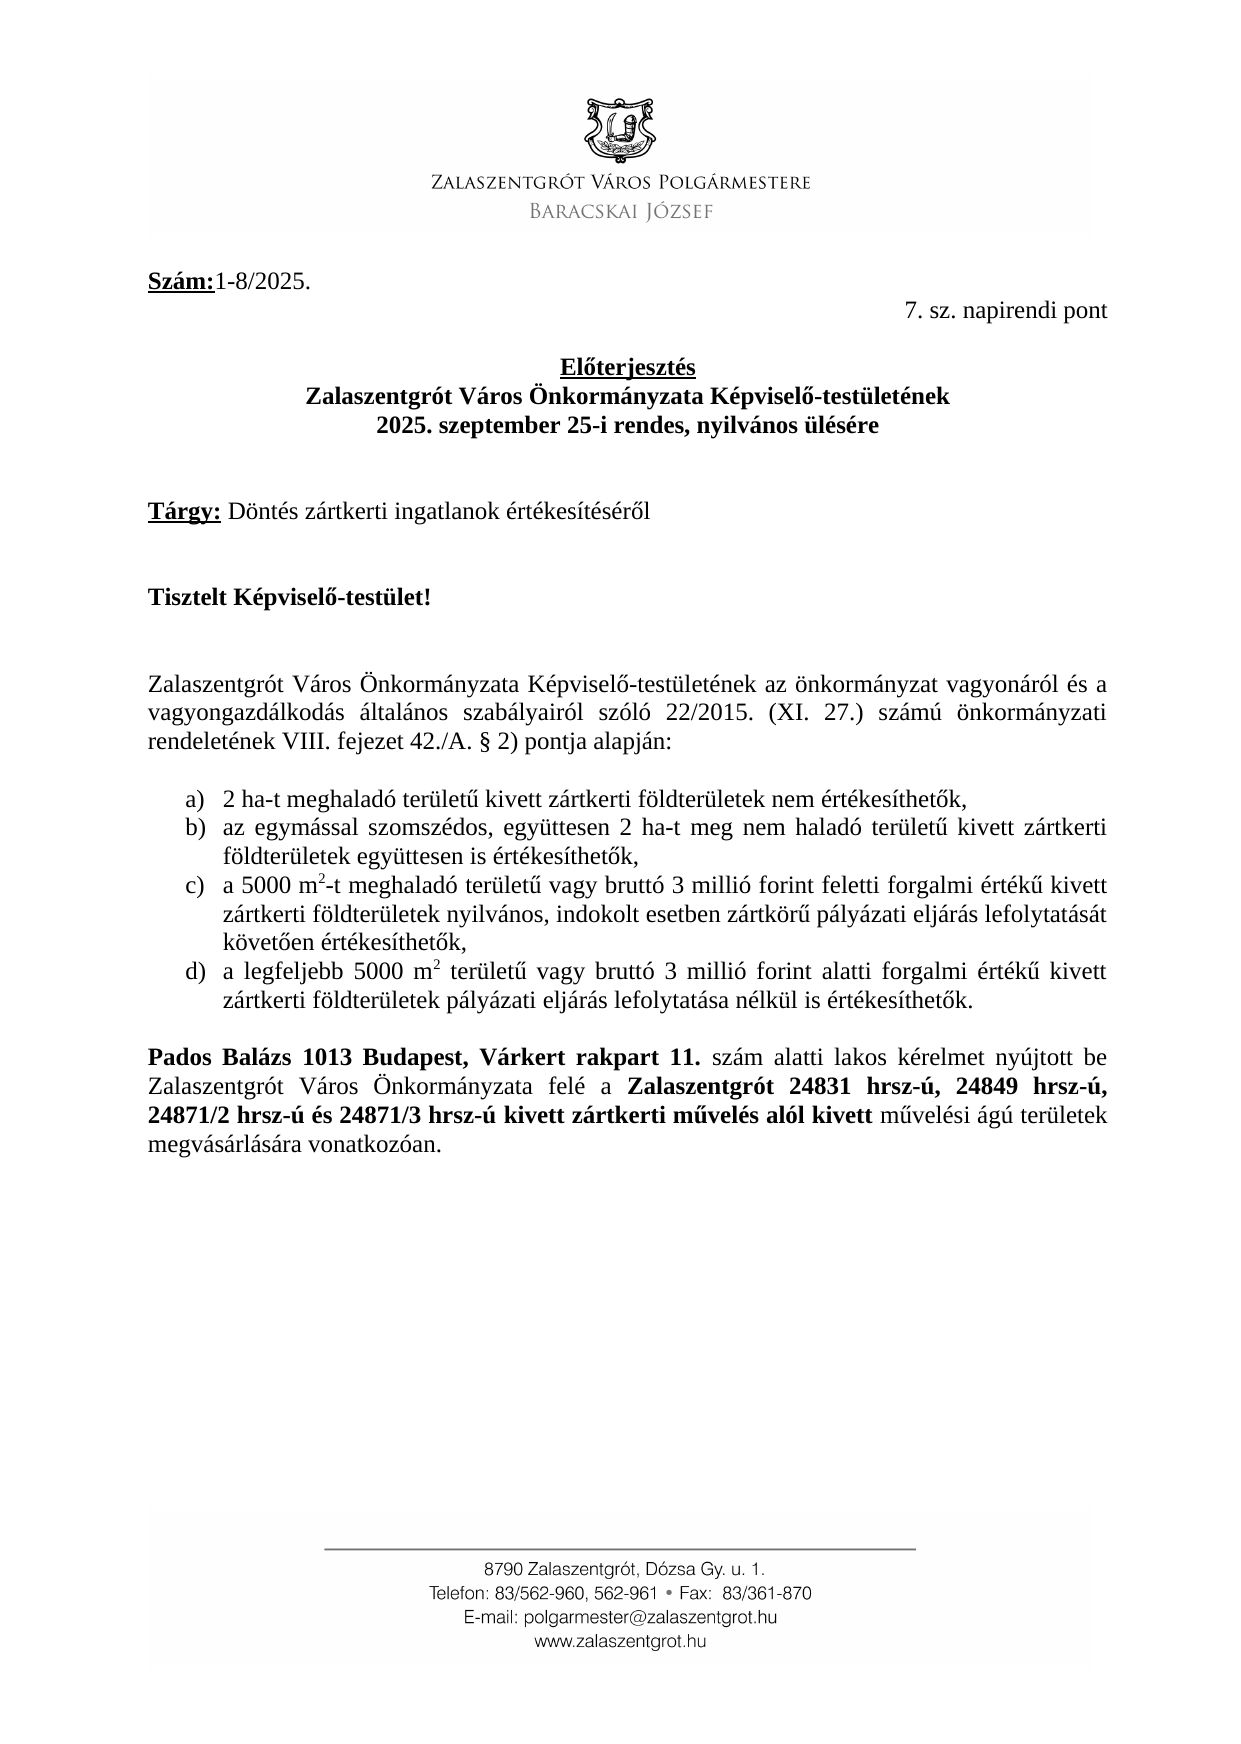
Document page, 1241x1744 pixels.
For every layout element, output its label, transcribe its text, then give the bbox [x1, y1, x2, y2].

list 2 ha-t meghaladó területű kivett zártkerti földterületek nem értékesíthetők, [185, 784, 1108, 812]
text Szám:1-8/2025. [148, 266, 1108, 295]
list a 5000 m2-t meghaladó területű vagy bruttó 3 millió forint feletti forgalmi értékű kivett zártkerti földterületek nyilvános, indokolt esetben zártkörű pályázati eljárás lefolytatását követően értékesíthetők, [185, 870, 1108, 956]
text 2025. szeptember 25-i rendes, nyilvános ülésére [148, 410, 1108, 439]
list az egymással szomszédos, együttesen 2 ha-t meg nem haladó területű kivett zártkerti földterületek együttesen is értékesíthetők, [185, 812, 1108, 870]
text Tárgy: Döntés zártkerti ingatlanok értékesítéséről [148, 496, 1108, 525]
list a legfeljebb 5000 m2 területű vagy bruttó 3 millió forint alatti forgalmi értékű kivett zártkerti földterületek pályázati eljárás lefolytatása nélkül is értékesíthetők. [185, 956, 1108, 1014]
text Zalaszentgrót Város Önkormányzata Képviselő-testületének az önkormányzat vagyonáról és a vagyongazdálkodás általános szabályairól szóló 22/2015. (XI. 27.) számú önkormányzati rendeletének VIII. fejezet 42./A. § 2) pontja alapján: [148, 669, 1108, 755]
text 7. sz. napirendi pont [148, 295, 1108, 324]
text Tisztelt Képviselő-testület! [148, 582, 1108, 611]
picture [147, 73, 1093, 238]
text Zalaszentgrót Város Önkormányzata Képviselő-testületének [148, 381, 1108, 410]
picture [147, 1505, 1093, 1670]
text Pados Balázs 1013 Budapest, Várkert rakpart 11. szám alatti lakos kérelmet nyújtott be Zalaszentgrót Város Önkormányzata felé a Zalaszentgrót 24831 hrsz-ú, 24849 hrsz-ú, 24871/2 hrsz-ú és 24871/3 hrsz-ú kivett zártkerti művelés alól kivett művelési ágú területek megvásárlására vonatkozóan. [148, 1042, 1108, 1157]
text Előterjesztés [148, 352, 1108, 381]
